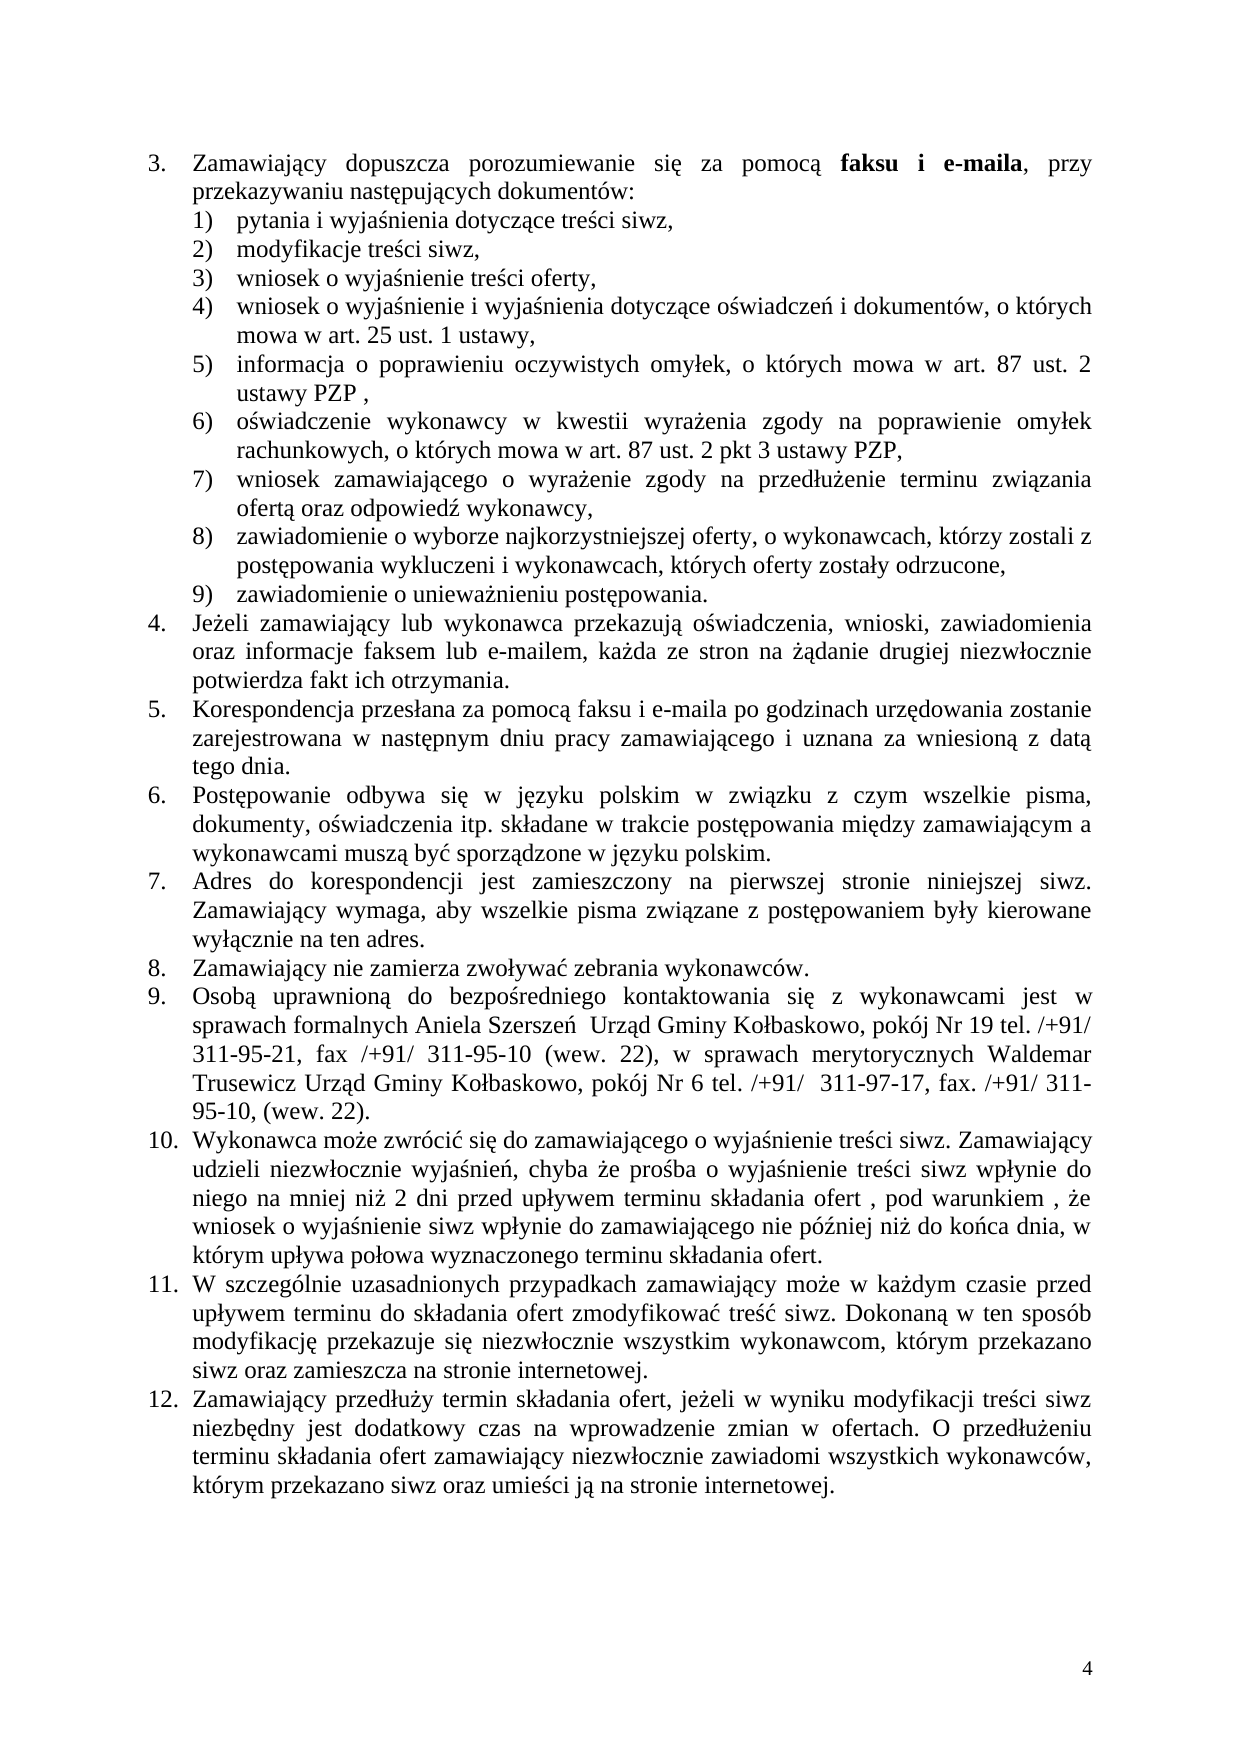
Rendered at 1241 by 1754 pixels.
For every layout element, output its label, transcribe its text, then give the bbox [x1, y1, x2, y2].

list modyfikacje treści siwz, [192, 234, 1092, 263]
list wniosek zamawiającego o wyrażenie zgody na przedłużenie terminu związania ofertą oraz odpowiedź wykonawcy, [192, 464, 1092, 521]
list wniosek o wyjaśnienie treści oferty, [192, 263, 1092, 291]
list W szczególnie uzasadnionych przypadkach zamawiający może w każdym czasie przed upływem terminu do składania ofert zmodyfikować treść siwz. Dokonaną w ten sposób modyfikację przekazuje się niezwłocznie wszystkim wykonawcom, którym przekazano siwz oraz zamieszcza na stronie internetowej. [148, 1269, 1092, 1384]
list Zamawiający przedłuży termin składania ofert, jeżeli w wyniku modyfikacji treści siwz niezbędny jest dodatkowy czas na wprowadzenie zmian w ofertach. O przedłużeniu terminu składania ofert zamawiający niezwłocznie zawiadomi wszystkich wykonawców, którym przekazano siwz oraz umieści ją na stronie internetowej. [148, 1384, 1092, 1499]
list informacja o poprawieniu oczywistych omyłek, o których mowa w art. 87 ust. 2 ustawy PZP , [192, 349, 1092, 406]
list Zamawiający nie zamierza zwoływać zebrania wykonawców. [148, 953, 1092, 981]
list zawiadomienie o unieważnieniu postępowania. [192, 579, 1092, 608]
list Zamawiający dopuszcza porozumiewanie się za pomocą faksu i e-maila, przy przekazywaniu następujących dokumentów: [148, 148, 1092, 205]
list oświadczenie wykonawcy w kwestii wyrażenia zgody na poprawienie omyłek rachunkowych, o których mowa w art. 87 ust. 2 pkt 3 ustawy PZP, [192, 406, 1092, 464]
list pytania i wyjaśnienia dotyczące treści siwz, [192, 205, 1092, 234]
list wniosek o wyjaśnienie i wyjaśnienia dotyczące oświadczeń i dokumentów, o których mowa w art. 25 ust. 1 ustawy, [192, 291, 1092, 349]
list Jeżeli zamawiający lub wykonawca przekazują oświadczenia, wnioski, zawiadomienia oraz informacje faksem lub e-mailem, każda ze stron na żądanie drugiej niezwłocznie potwierdza fakt ich otrzymania. [148, 608, 1092, 694]
list Postępowanie odbywa się w języku polskim w związku z czym wszelkie pisma, dokumenty, oświadczenia itp. składane w trakcie postępowania między zamawiającym a wykonawcami muszą być sporządzone w języku polskim. [148, 780, 1092, 866]
list Korespondencja przesłana za pomocą faksu i e-maila po godzinach urzędowania zostanie zarejestrowana w następnym dniu pracy zamawiającego i uznana za wniesioną z datą tego dnia. [148, 694, 1092, 780]
list Adres do korespondencji jest zamieszczony na pierwszej stronie niniejszej siwz. Zamawiający wymaga, aby wszelkie pisma związane z postępowaniem były kierowane wyłącznie na ten adres. [148, 866, 1092, 953]
list Osobą uprawnioną do bezpośredniego kontaktowania się z wykonawcami jest w sprawach formalnych Aniela Szerszeń Urząd Gminy Kołbaskowo, pokój Nr 19 tel. /+91/ 311-95-21, fax /+91/ 311-95-10 (wew. 22), w sprawach merytorycznych Waldemar Trusewicz Urząd Gminy Kołbaskowo, pokój Nr 6 tel. /+91/ 311-97-17, fax. /+91/ 311-95-10, (wew. 22). [148, 981, 1092, 1125]
list zawiadomienie o wyborze najkorzystniejszej oferty, o wykonawcach, którzy zostali z postępowania wykluczeni i wykonawcach, których oferty zostały odrzucone, [192, 521, 1092, 579]
list Wykonawca może zwrócić się do zamawiającego o wyjaśnienie treści siwz. Zamawiający udzieli niezwłocznie wyjaśnień, chyba że prośba o wyjaśnienie treści siwz wpłynie do niego na mniej niż 2 dni przed upływem terminu składania ofert , pod warunkiem , że wniosek o wyjaśnienie siwz wpłynie do zamawiającego nie później niż do końca dnia, w którym upływa połowa wyznaczonego terminu składania ofert. [148, 1125, 1092, 1269]
